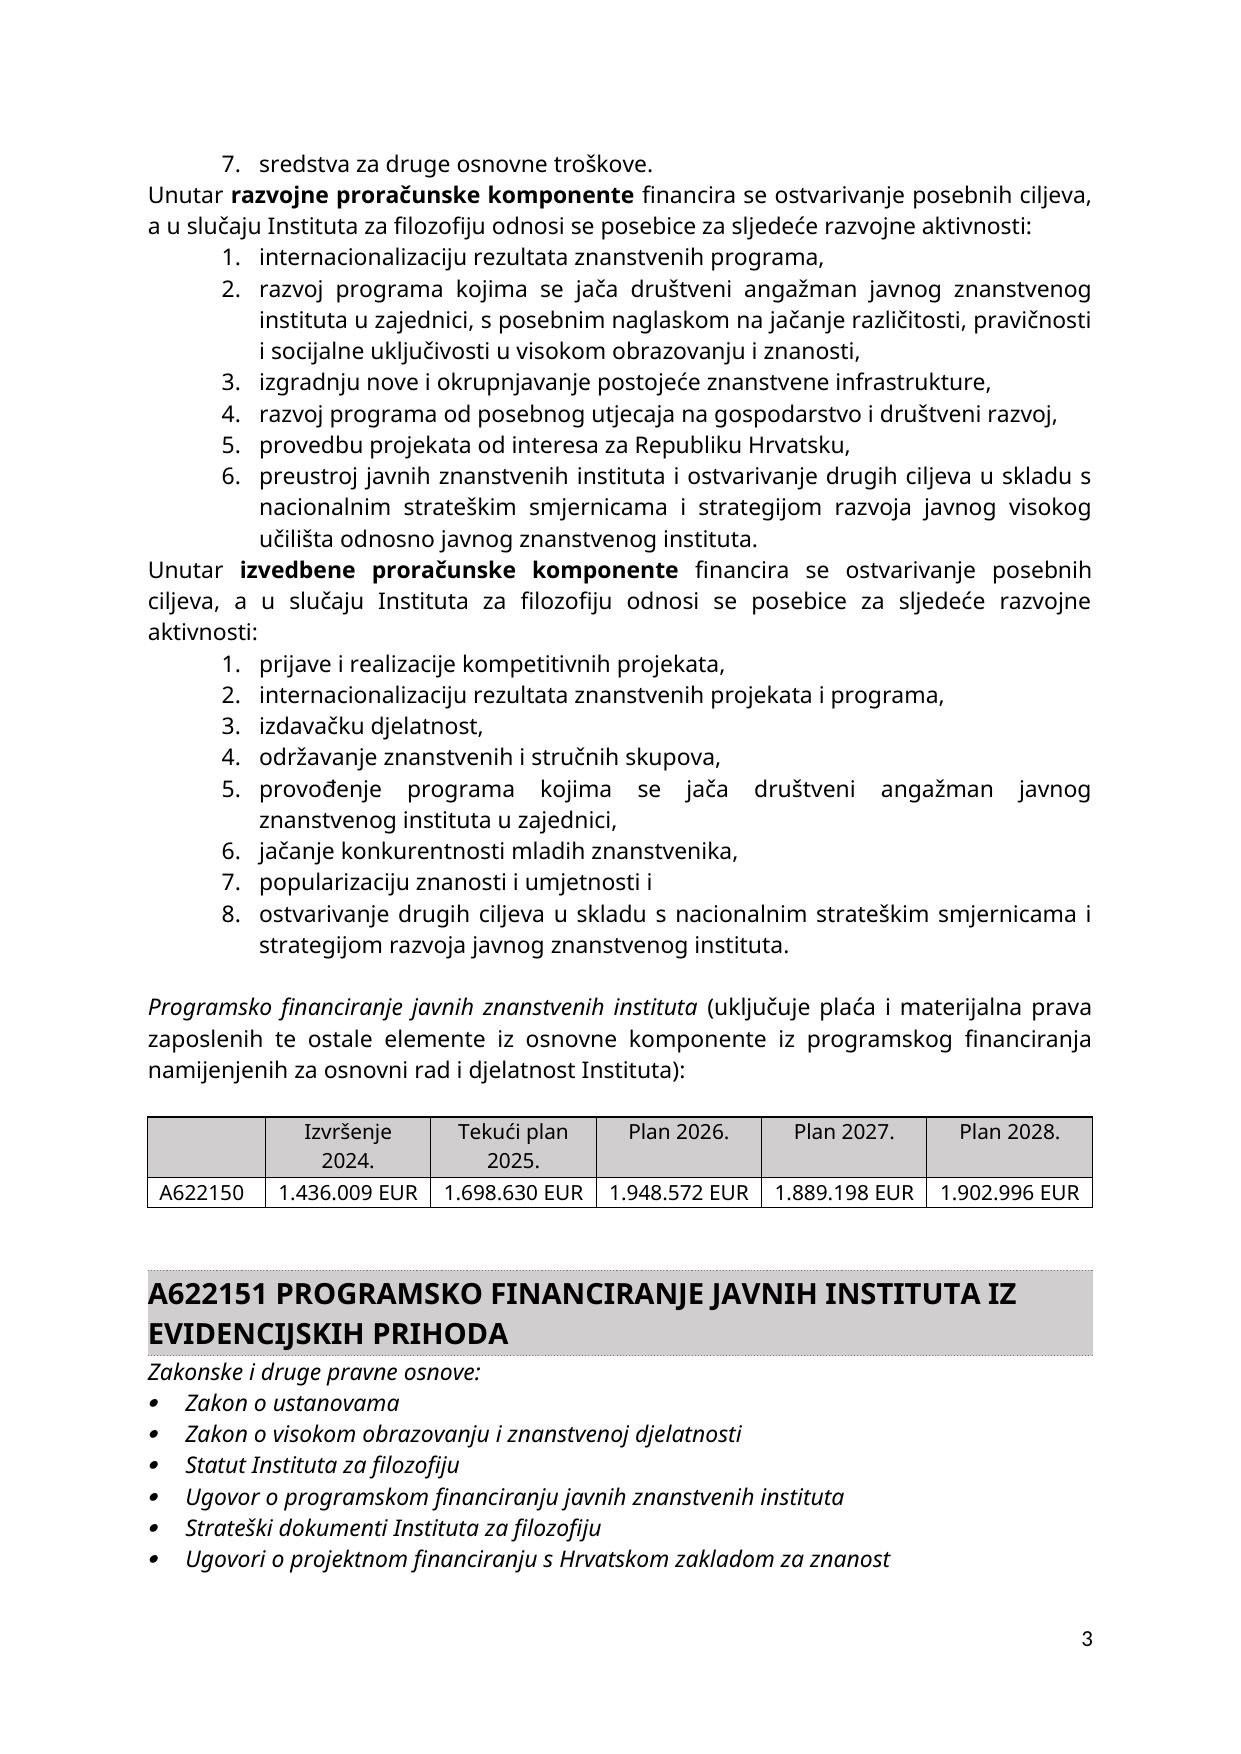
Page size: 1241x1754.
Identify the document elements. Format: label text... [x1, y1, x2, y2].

table_header [148, 1118, 265, 1177]
table_header Plan 2026. [597, 1118, 761, 1177]
text A622151 PROGRAMSKO FINANCIRANJE JAVNIH INSTITUTA IZ EVIDENCIJSKIH PRIHODA [148, 1270, 1093, 1356]
list izdavačku djelatnost, [221, 710, 1093, 741]
list provedbu projekata od interesa za Republiku Hrvatsku, [221, 429, 1093, 460]
table_header Tekući plan 2025. [431, 1118, 596, 1177]
list ostvarivanje drugih ciljeva u skladu s nacionalnim strateškim smjernicama i strategijom razvoja javnog znanstvenog instituta. [221, 898, 1093, 960]
list Strateški dokumenti Instituta za filozofiju [148, 1512, 1093, 1543]
table_header Izvršenje 2024. [266, 1118, 430, 1177]
list Ugovori o projektnom financiranju s Hrvatskom zakladom za znanost [148, 1543, 1093, 1574]
list izgradnju nove i okrupnjavanje postojeće znanstvene infrastrukture, [221, 366, 1093, 398]
text Zakonske i druge pravne osnove: [148, 1356, 1093, 1387]
list provođenje programa kojima se jača društveni angažman javnog znanstvenog instituta u zajednici, [221, 773, 1093, 835]
table_header Plan 2028. [927, 1118, 1092, 1177]
table_cell 1.902.996 EUR [927, 1178, 1092, 1207]
table_cell 1.436.009 EUR [266, 1178, 430, 1207]
list jačanje konkurentnosti mladih znanstvenika, [221, 835, 1093, 866]
list internacionalizaciju rezultata znanstvenih projekata i programa, [221, 679, 1093, 710]
list Zakon o ustanovama [148, 1387, 1093, 1418]
list preustroj javnih znanstvenih instituta i ostvarivanje drugih ciljeva u skladu s nacionalnim strateškim smjernicama i strategijom razvoja javnog visokog učilišta odnosno javnog znanstvenog instituta. [221, 460, 1093, 554]
list sredstva za druge osnovne troškove. [221, 148, 1093, 179]
table_header Plan 2027. [762, 1118, 926, 1177]
list razvoj programa od posebnog utjecaja na gospodarstvo i društveni razvoj, [221, 398, 1093, 429]
list Zakon o visokom obrazovanju i znanstvenoj djelatnosti [148, 1418, 1093, 1449]
list internacionalizaciju rezultata znanstvenih programa, [221, 241, 1093, 273]
list Ugovor o programskom financiranju javnih znanstvenih instituta [148, 1481, 1093, 1512]
list popularizaciju znanosti i umjetnosti i [221, 866, 1093, 898]
list Statut Instituta za filozofiju [148, 1449, 1093, 1481]
text Programsko financiranje javnih znanstvenih instituta (uključuje plaća i materijalna prava zaposlenih te ostale elemente iz osnovne komponente iz programskog financiranja namijenjenih za osnovni rad i djelatnost Instituta): [148, 991, 1093, 1085]
list održavanje znanstvenih i stručnih skupova, [221, 741, 1093, 773]
text Unutar razvojne proračunske komponente financira se ostvarivanje posebnih ciljeva, a u slučaju Instituta za filozofiju odnosi se posebice za sljedeće razvojne aktivnosti: [148, 179, 1093, 241]
table_cell 1.698.630 EUR [431, 1178, 596, 1207]
table_cell A622150 [148, 1178, 265, 1207]
list prijave i realizacije kompetitivnih projekata, [221, 648, 1093, 679]
list razvoj programa kojima se jača društveni angažman javnog znanstvenog instituta u zajednici, s posebnim naglaskom na jačanje različitosti, pravičnosti i socijalne uključivosti u visokom obrazovanju i znanosti, [221, 273, 1093, 366]
text Unutar izvedbene proračunske komponente financira se ostvarivanje posebnih ciljeva, a u slučaju Instituta za filozofiju odnosi se posebice za sljedeće razvojne aktivnosti: [148, 554, 1093, 648]
table_cell 1.889.198 EUR [762, 1178, 926, 1207]
table_cell 1.948.572 EUR [597, 1178, 761, 1207]
